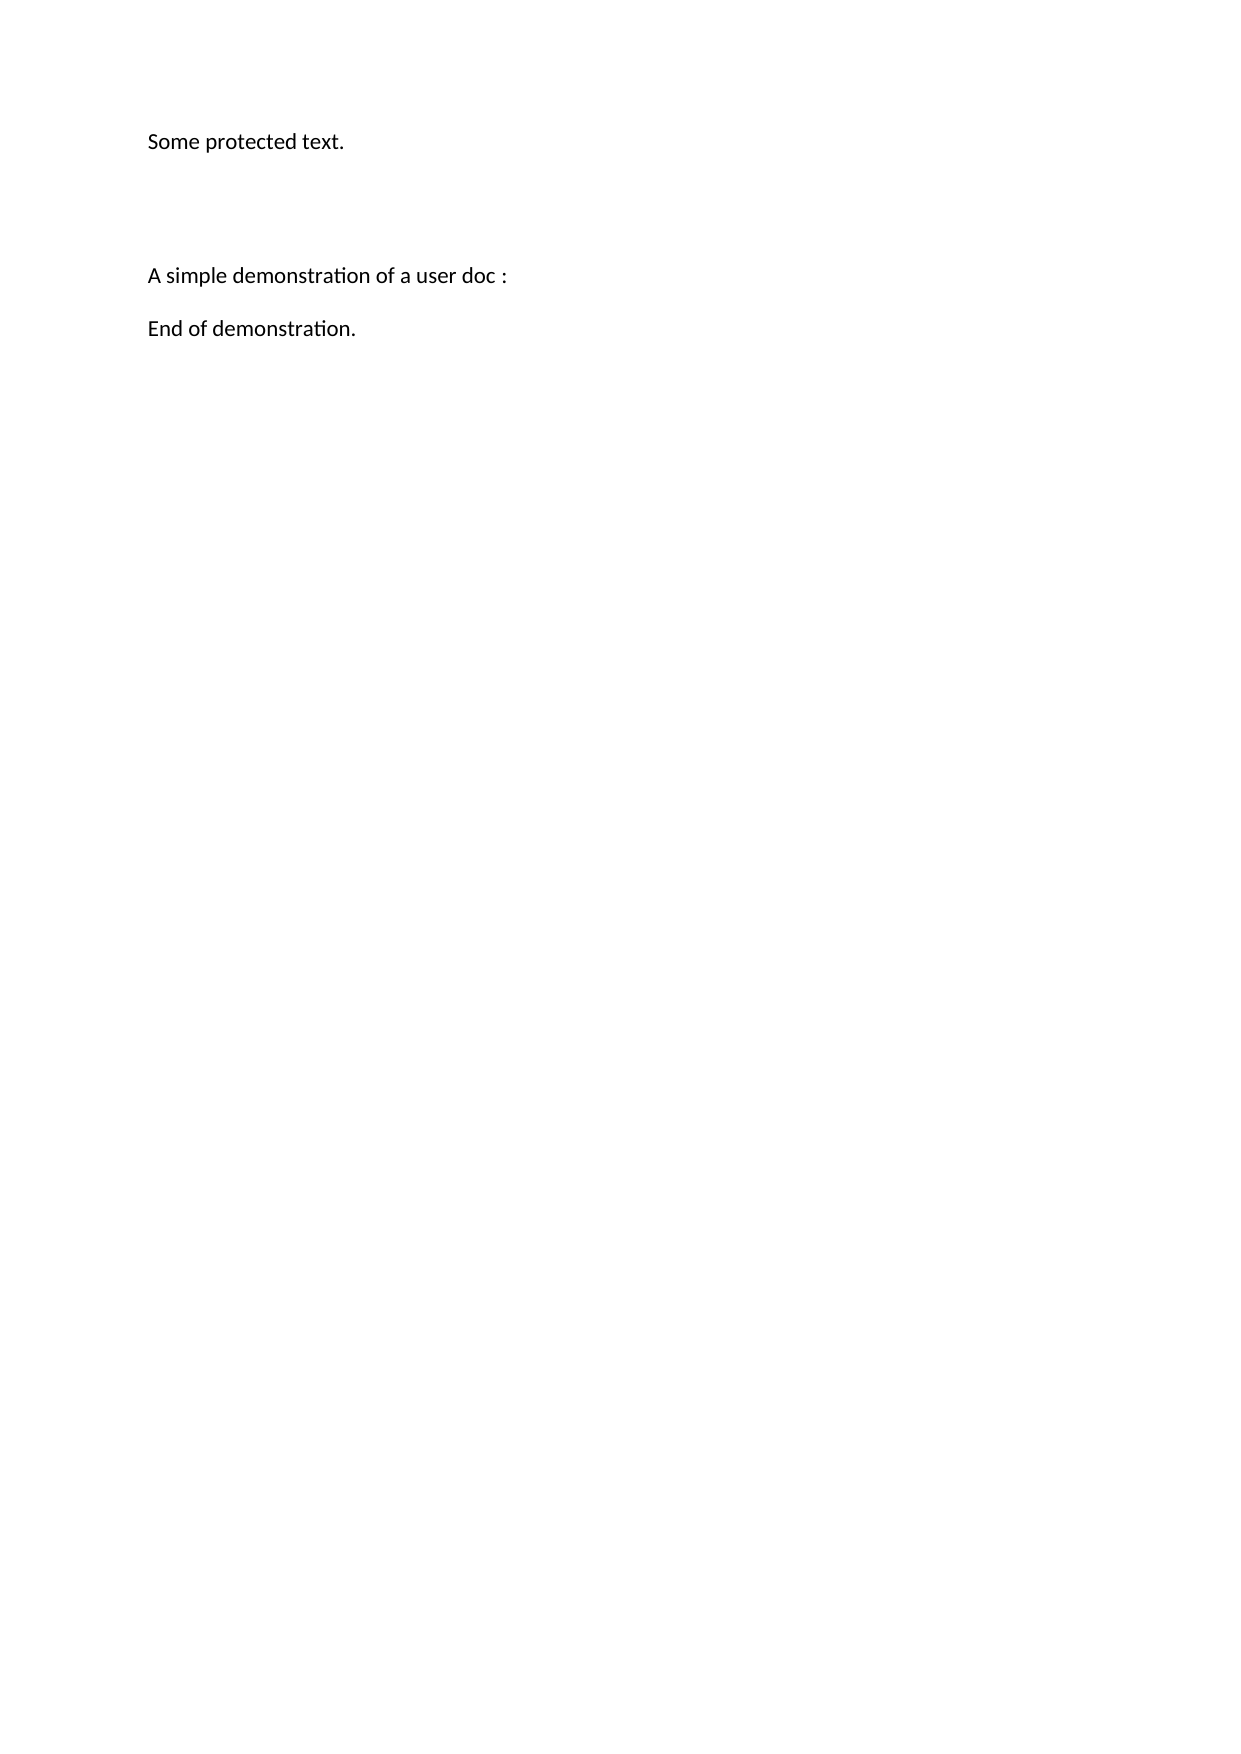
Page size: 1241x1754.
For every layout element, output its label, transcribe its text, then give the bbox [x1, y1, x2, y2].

text End of demonstration. [148, 314, 1093, 342]
text A simple demonstration of a user doc : [148, 261, 1093, 289]
